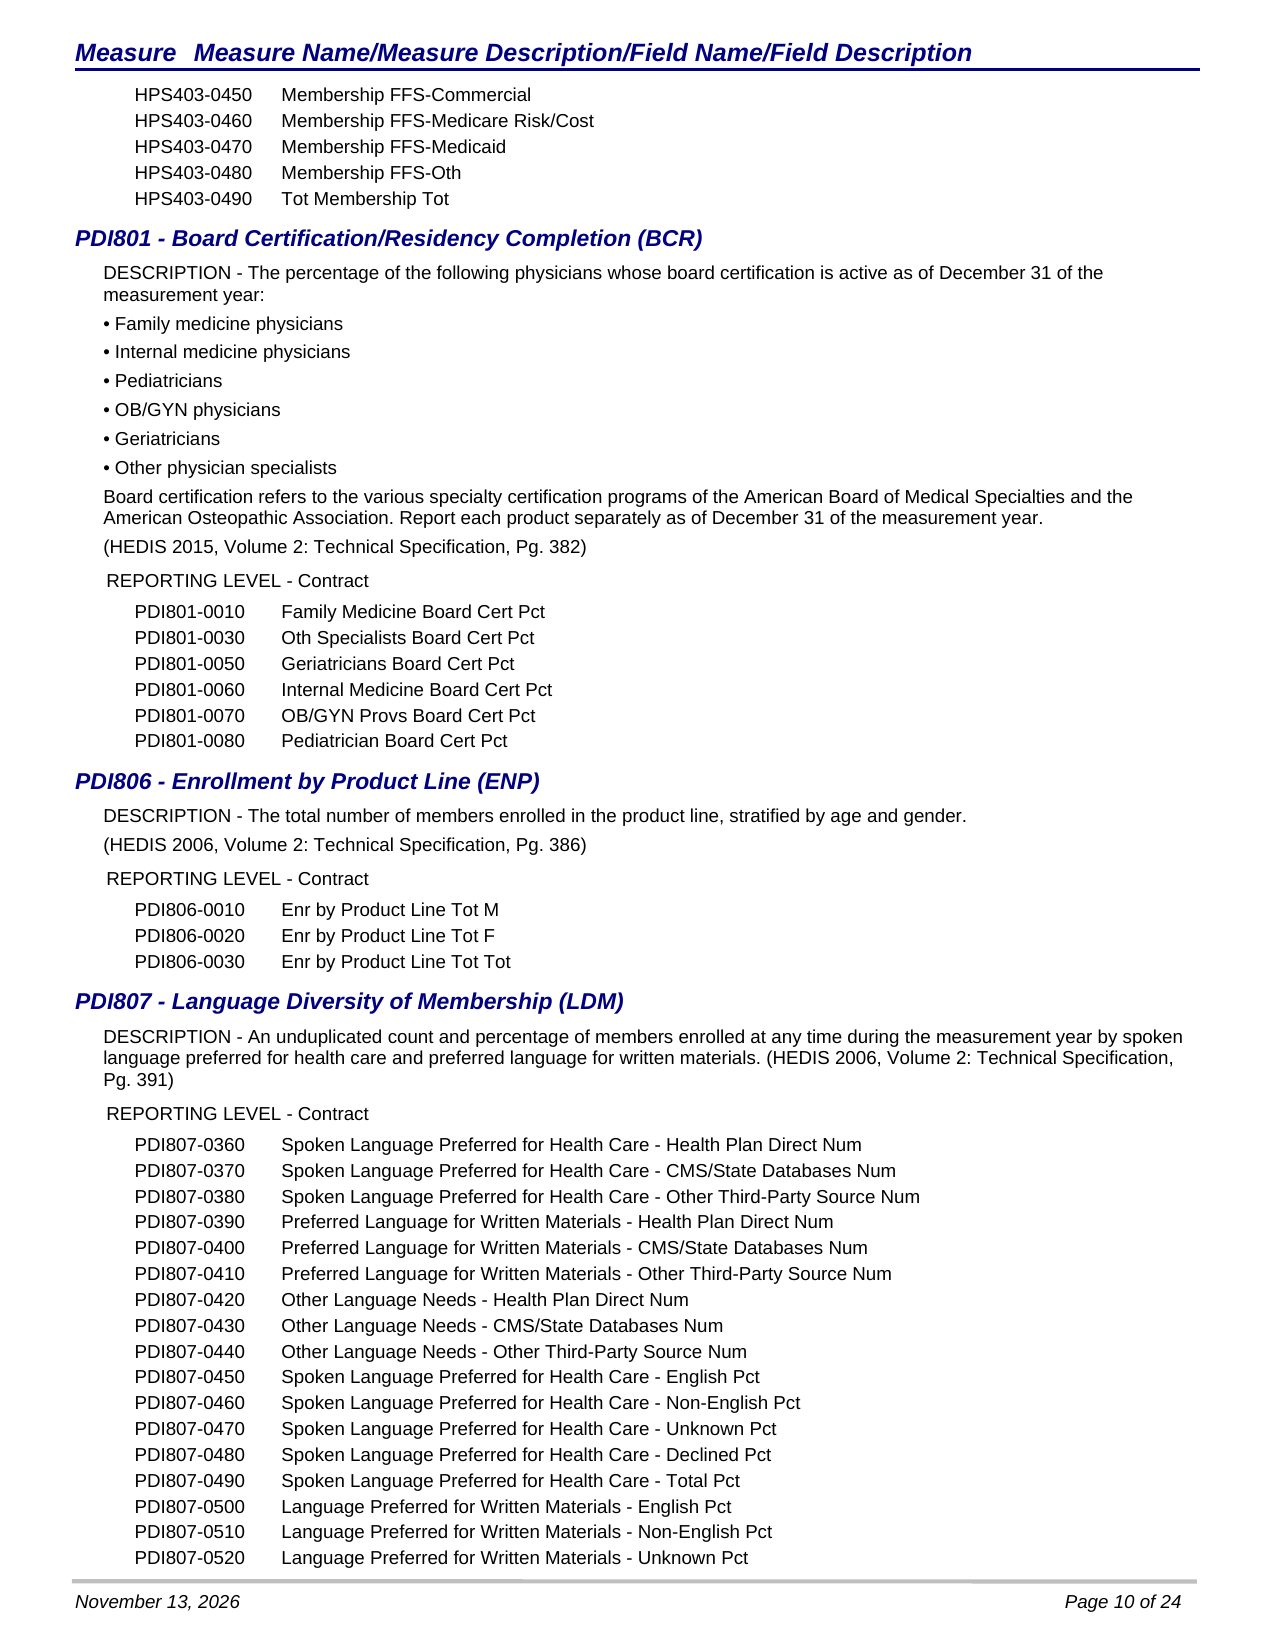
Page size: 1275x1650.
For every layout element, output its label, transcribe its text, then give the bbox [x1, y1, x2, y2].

list PDI806-0020 Enr by Product Line Tot F [75, 925, 1200, 946]
list PDI807-0440 Other Language Needs - Other Third-Party Source Num [75, 1340, 1200, 1362]
subtitle PDI806 - Enrollment by Product Line (ENP) [75, 768, 1200, 794]
text (HEDIS 2006, Volume 2: Technical Specification, Pg. 386) [75, 834, 1200, 856]
list PDI807-0480 Spoken Language Preferred for Health Care - Declined Pct [75, 1444, 1200, 1465]
text • Geriatricians [75, 428, 1200, 449]
list PDI807-0370 Spoken Language Preferred for Health Care - CMS/State Databases Num [75, 1159, 1200, 1181]
subtitle REPORTING LEVEL - Contract [75, 570, 1200, 592]
list HPS403-0490 Tot Membership Tot [75, 187, 1200, 209]
list PDI801-0010 Family Medicine Board Cert Pct [75, 601, 1200, 623]
list PDI806-0030 Enr by Product Line Tot Tot [75, 951, 1200, 972]
list PDI807-0500 Language Preferred for Written Materials - English Pct [75, 1495, 1200, 1517]
list PDI801-0030 Oth Specialists Board Cert Pct [75, 627, 1200, 648]
text • Pediatricians [75, 370, 1200, 392]
text (HEDIS 2015, Volume 2: Technical Specification, Pg. 382) [75, 536, 1200, 558]
list PDI807-0510 Language Preferred for Written Materials - Non-English Pct [75, 1521, 1200, 1543]
list HPS403-0460 Membership FFS-Medicare Risk/Cost [75, 110, 1200, 131]
text • Other physician specialists [75, 457, 1200, 478]
subtitle PDI801 - Board Certification/Residency Completion (BCR) [75, 224, 1200, 251]
list PDI807-0390 Preferred Language for Written Materials - Health Plan Direct Num [75, 1211, 1200, 1233]
list PDI807-0490 Spoken Language Preferred for Health Care - Total Pct [75, 1469, 1200, 1491]
list PDI806-0010 Enr by Product Line Tot M [75, 899, 1200, 921]
list PDI807-0380 Spoken Language Preferred for Health Care - Other Third-Party Source Num [75, 1185, 1200, 1207]
list PDI807-0430 Other Language Needs - CMS/State Databases Num [75, 1314, 1200, 1336]
list PDI807-0400 Preferred Language for Written Materials - CMS/State Databases Num [75, 1237, 1200, 1259]
list PDI807-0410 Preferred Language for Written Materials - Other Third-Party Source Num [75, 1263, 1200, 1284]
list PDI807-0520 Language Preferred for Written Materials - Unknown Pct [75, 1547, 1200, 1569]
subtitle REPORTING LEVEL - Contract [75, 1103, 1200, 1124]
list PDI801-0060 Internal Medicine Board Cert Pct [75, 679, 1200, 700]
text DESCRIPTION - The total number of members enrolled in the product line, stratified by age and gender. [75, 805, 1200, 827]
list PDI807-0420 Other Language Needs - Health Plan Direct Num [75, 1289, 1200, 1310]
list HPS403-0480 Membership FFS-Oth [75, 161, 1200, 183]
list PDI807-0450 Spoken Language Preferred for Health Care - English Pct [75, 1366, 1200, 1388]
list PDI801-0080 Pediatrician Board Cert Pct [75, 730, 1200, 752]
text • Internal medicine physicians [75, 341, 1200, 363]
text DESCRIPTION - An unduplicated count and percentage of members enrolled at any time during the measurement year by spoken language preferred for health care and preferred language for written materials. (HEDIS 2006, Volume 2: Technical Specification, Pg. 391) [75, 1026, 1200, 1090]
text DESCRIPTION - The percentage of the following physicians whose board certification is active as of December 31 of the measurement year: [75, 262, 1200, 305]
list HPS403-0450 Membership FFS-Commercial [75, 84, 1200, 106]
list HPS403-0470 Membership FFS-Medicaid [75, 136, 1200, 157]
list PDI801-0070 OB/GYN Provs Board Cert Pct [75, 704, 1200, 726]
list PDI801-0050 Geriatricians Board Cert Pct [75, 653, 1200, 674]
list PDI807-0470 Spoken Language Preferred for Health Care - Unknown Pct [75, 1418, 1200, 1439]
subtitle PDI807 - Language Diversity of Membership (LDM) [75, 988, 1200, 1014]
list PDI807-0360 Spoken Language Preferred for Health Care - Health Plan Direct Num [75, 1134, 1200, 1155]
text • OB/GYN physicians [75, 399, 1200, 421]
list PDI807-0460 Spoken Language Preferred for Health Care - Non-English Pct [75, 1392, 1200, 1414]
text Board certification refers to the various specialty certification programs of the American Board of Medical Specialties and the American Osteopathic Association. Report each product separately as of December 31 of the measurement year. [75, 486, 1200, 529]
subtitle REPORTING LEVEL - Contract [75, 868, 1200, 889]
text • Family medicine physicians [75, 312, 1200, 334]
